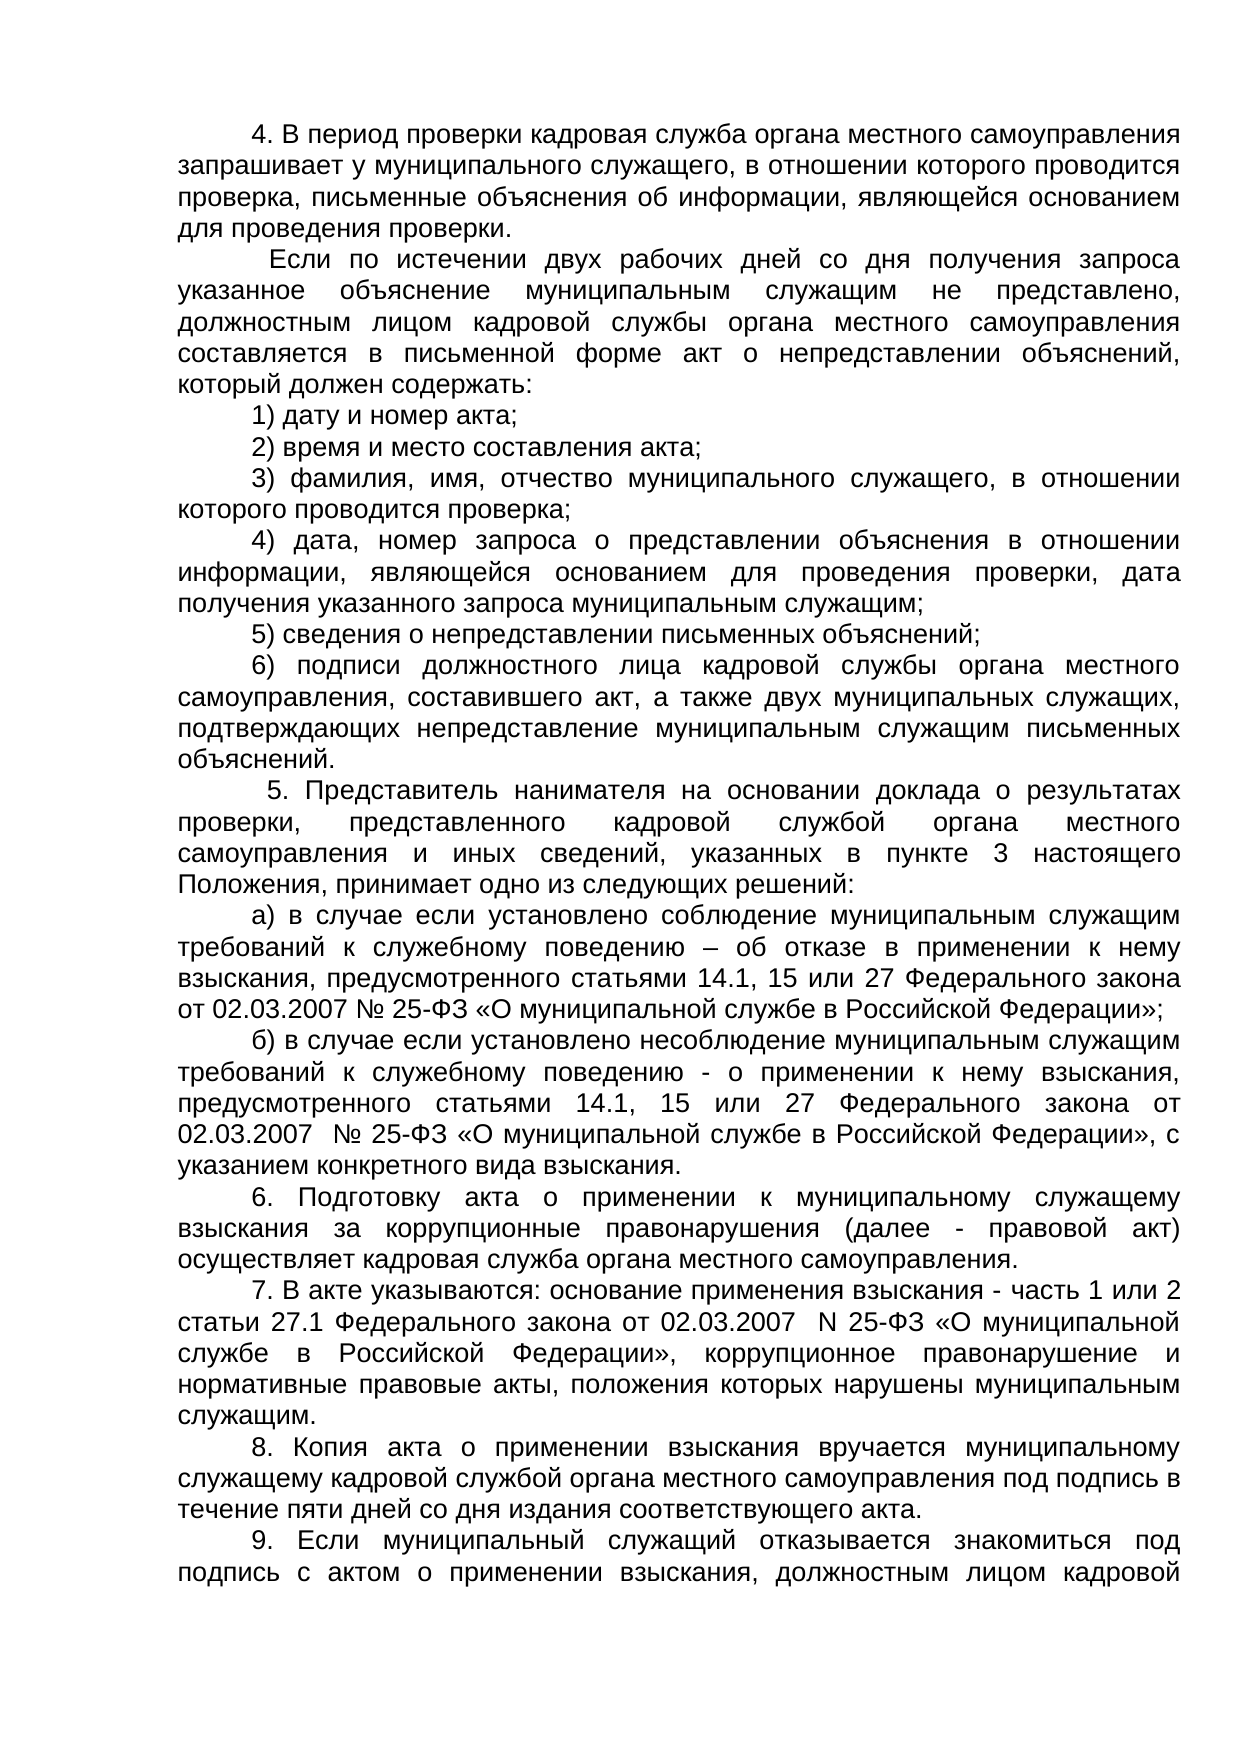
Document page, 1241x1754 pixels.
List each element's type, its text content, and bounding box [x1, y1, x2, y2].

text 1) дату и номер акта; [177, 399, 1181, 431]
text а) в случае если установлено соблюдение муниципальным служащим требований к служебному поведению – об отказе в применении к нему взыскания, предусмотренного статьями 14.1, 15 или 27 Федерального закона от 02.03.2007 № 25-ФЗ «О муниципальной службе в Российской Федерации»; [177, 899, 1181, 1024]
text 7. В акте указываются: основание применения взыскания - часть 1 или 2 статьи 27.1 Федерального закона от 02.03.2007 N 25-ФЗ «О муниципальной службе в Российской Федерации», коррупционное правонарушение и нормативные правовые акты, положения которых нарушены муниципальным служащим. [177, 1274, 1181, 1431]
text Если по истечении двух рабочих дней со дня получения запроса указанное объяснение муниципальным служащим не представлено, должностным лицом кадровой службы органа местного самоуправления составляется в письменной форме акт о непредставлении объяснений, который должен содержать: [177, 243, 1181, 399]
text б) в случае если установлено несоблюдение муниципальным служащим требований к служебному поведению - о применении к нему взыскания, предусмотренного статьями 14.1, 15 или 27 Федерального закона от 02.03.2007 № 25-ФЗ «О муниципальной службе в Российской Федерации», с указанием конкретного вида взыскания. [177, 1024, 1181, 1181]
text 2) время и место составления акта; [177, 431, 1181, 462]
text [177, 1524, 1181, 1587]
text 6) подписи должностного лица кадровой службы органа местного самоуправления, составившего акт, а также двух муниципальных служащих, подтверждающих непредставление муниципальным служащим письменных объяснений. [177, 649, 1181, 774]
text 6. Подготовку акта о применении к муниципальному служащему взыскания за коррупционные правонарушения (далее - правовой акт) осуществляет кадровая служба органа местного самоуправления. [177, 1181, 1181, 1274]
text 4. В период проверки кадровая служба органа местного самоуправления запрашивает у муниципального служащего, в отношении которого проводится проверка, письменные объяснения об информации, являющейся основанием для проведения проверки. [177, 118, 1181, 243]
text 8. Копия акта о применении взыскания вручается муниципальному служащему кадровой службой органа местного самоуправления под подпись в течение пяти дней со дня издания соответствующего акта. [177, 1431, 1181, 1524]
text 5. Представитель нанимателя на основании доклада о результатах проверки, представленного кадровой службой органа местного самоуправления и иных сведений, указанных в пункте 3 настоящего Положения, принимает одно из следующих решений: [177, 774, 1181, 899]
text 4) дата, номер запроса о представлении объяснения в отношении информации, являющейся основанием для проведения проверки, дата получения указанного запроса муниципальным служащим; [177, 524, 1181, 618]
text 3) фамилия, имя, отчество муниципального служащего, в отношении которого проводится проверка; [177, 462, 1181, 524]
text 5) сведения о непредставлении письменных объяснений; [177, 618, 1181, 649]
